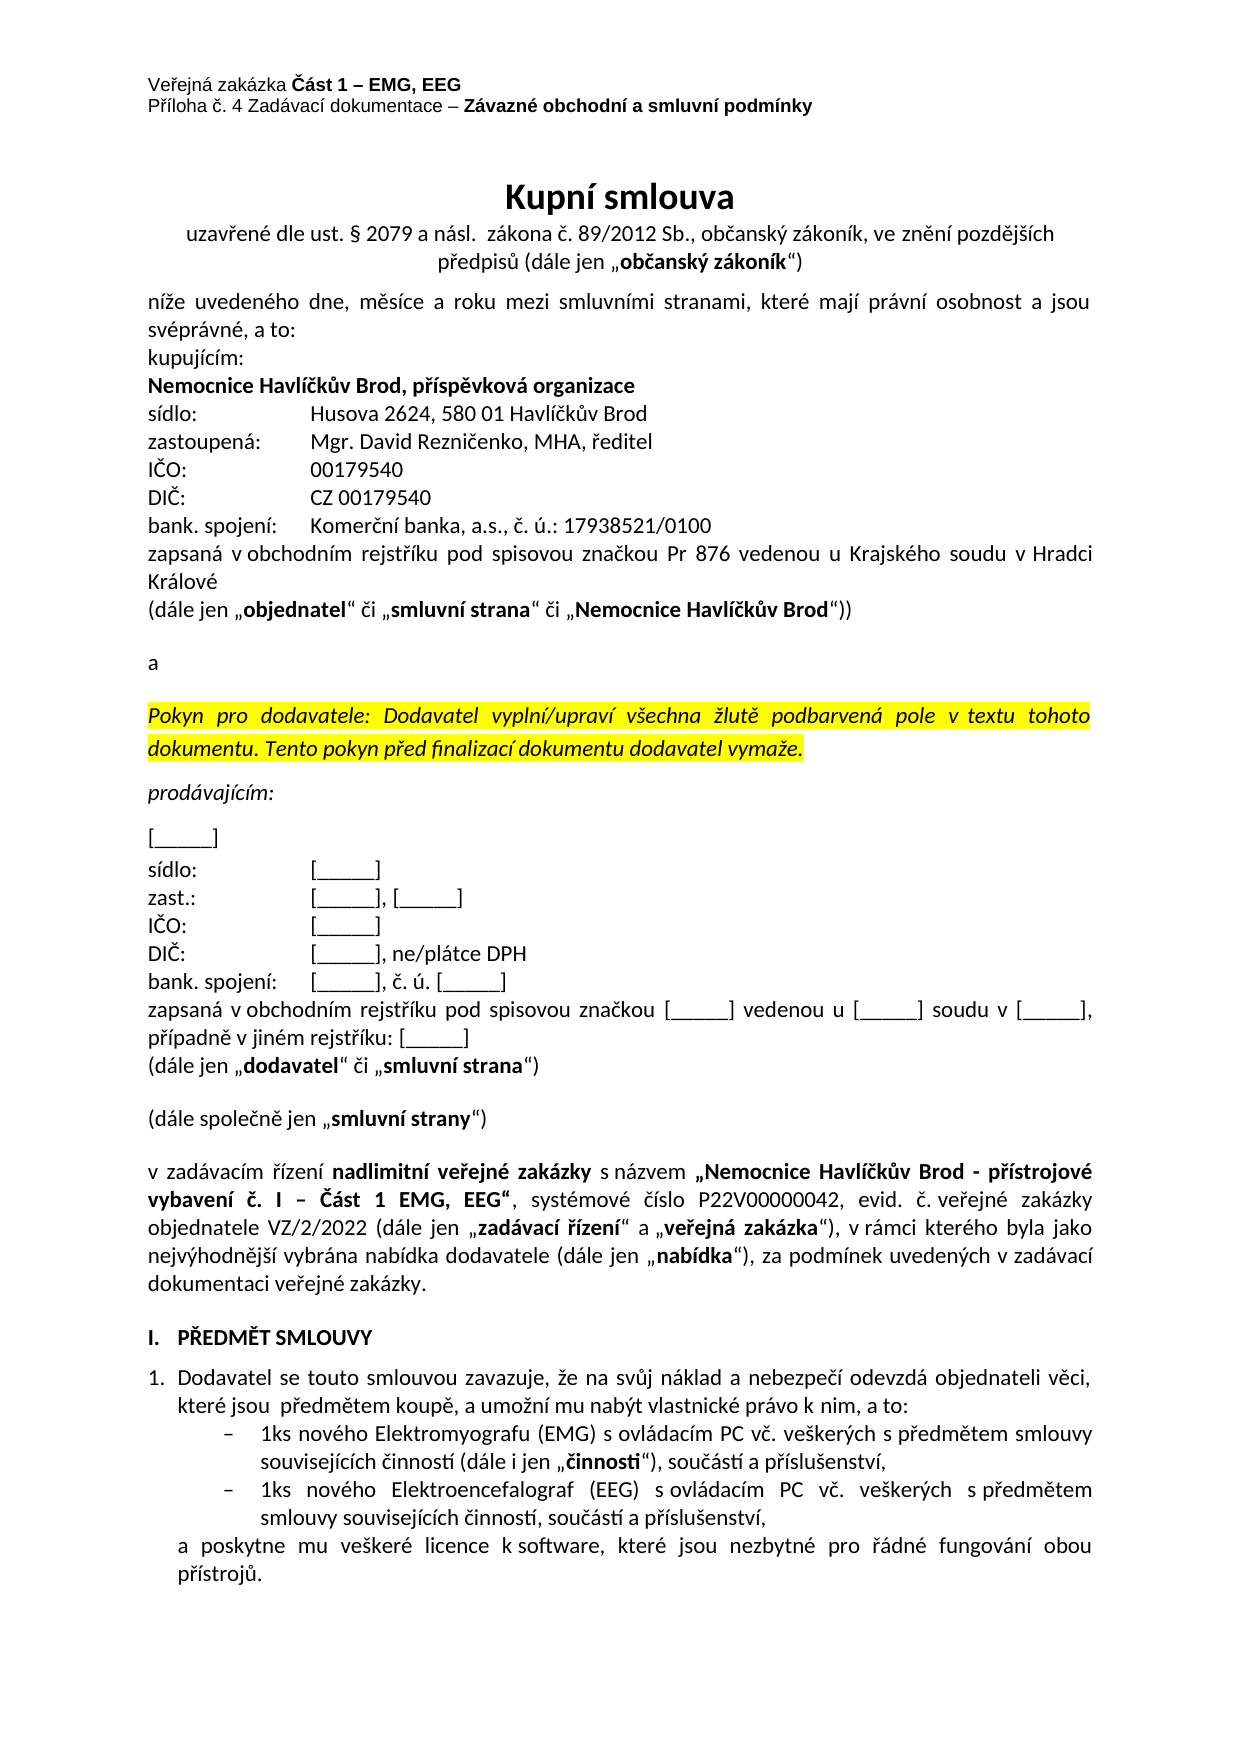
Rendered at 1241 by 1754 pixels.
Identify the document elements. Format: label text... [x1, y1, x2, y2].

text zapsaná v obchodním rejstříku pod spisovou značkou vedenou u soudu v , případně v jiném rejstříku: [148, 995, 1093, 1051]
text bank. spojení: , č. ú. [148, 967, 1093, 995]
text níže uvedeného dne, měsíce a roku mezi smluvními stranami, které mají právní osobnost a jsou svéprávné, a to: [148, 287, 1093, 343]
text (dále jen „objednatel“ či „smluvní strana“ či „Nemocnice Havlíčkův Brod“)) [148, 596, 1093, 623]
text Nemocnice Havlíčkův Brod, příspěvková organizace [148, 371, 1093, 399]
text v zadávacím řízení nadlimitní veřejné zakázky s názvem „Nemocnice Havlíčkův Brod - přístrojové vybavení č. I – Část 1 EMG, EEG“, systémové číslo P22V00000042, evid. č. veřejné zakázky objednatele VZ/2/2022 (dále jen „zadávací řízení“ a „veřejná zakázka“), v rámci kterého byla jako nejvýhodnější vybrána nabídka dodavatele (dále jen „nabídka“), za podmínek uvedených v zadávací dokumentaci veřejné zakázky. [148, 1157, 1093, 1298]
list 1ks nového Elektroencefalograf (EEG) s ovládacím PC vč. veškerých s předmětem smlouvy souvisejících činností, součástí a příslušenství, [223, 1475, 1093, 1531]
text DIČ: [148, 939, 1093, 967]
list Dodavatel se touto smlouvou zavazuje, že na svůj náklad a nebezpečí odevzdá objednateli věci, které jsou předmětem koupě, a umožní mu nabýt vlastnické právo k nim, a to: [148, 1363, 1093, 1419]
text zapsaná v obchodním rejstříku pod spisovou značkou Pr 876 vedenou u Krajského soudu v Hradci Králové [148, 539, 1093, 596]
text kupujícím: [148, 343, 1093, 371]
list a poskytne mu veškeré licence k software, které jsou nezbytné pro řádné fungování obou přístrojů. [177, 1531, 1093, 1587]
text IČO: [148, 911, 1093, 939]
text DIČ: CZ 00179540 [148, 483, 1093, 511]
text zast.: , [148, 883, 1093, 911]
text zastoupená: Mgr. David Rezničenko, MHA, ředitel [148, 427, 1093, 455]
text a [148, 648, 1093, 677]
text prodávajícím: [148, 778, 1093, 806]
text IČO: 00179540 [148, 455, 1093, 483]
text (dále společně jen „smluvní strany“) [148, 1104, 1093, 1132]
text Kupní smlouva [148, 173, 1093, 219]
text Pokyn pro dodavatele: Dodavatel vyplní/upraví všechna žlutě podbarvená pole v textu tohoto dokumentu. Tento pokyn před finalizací dokumentu dodavatel vymaže. [148, 702, 1093, 762]
text sídlo: [148, 855, 1093, 883]
text (dále jen „dodavatel“ či „smluvní strana“) [148, 1051, 1093, 1079]
list PŘEDMĚT SMLOUVY [148, 1323, 1093, 1351]
text sídlo: Husova 2624, 580 01 Havlíčkův Brod [148, 399, 1093, 427]
list 1ks nového Elektromyografu (EMG) s ovládacím PC vč. veškerých s předmětem smlouvy souvisejících činností (dále i jen „činnosti“), součástí a příslušenství, [223, 1419, 1093, 1475]
text uzavřené dle ust. § 2079 a násl. zákona č. 89/2012 Sb., občanský zákoník, ve znění pozdějších předpisů (dále jen „občanský zákoník“) [148, 219, 1093, 275]
text bank. spojení: Komerční banka, a.s., č. ú.: 17938521/0100 [148, 511, 1093, 539]
